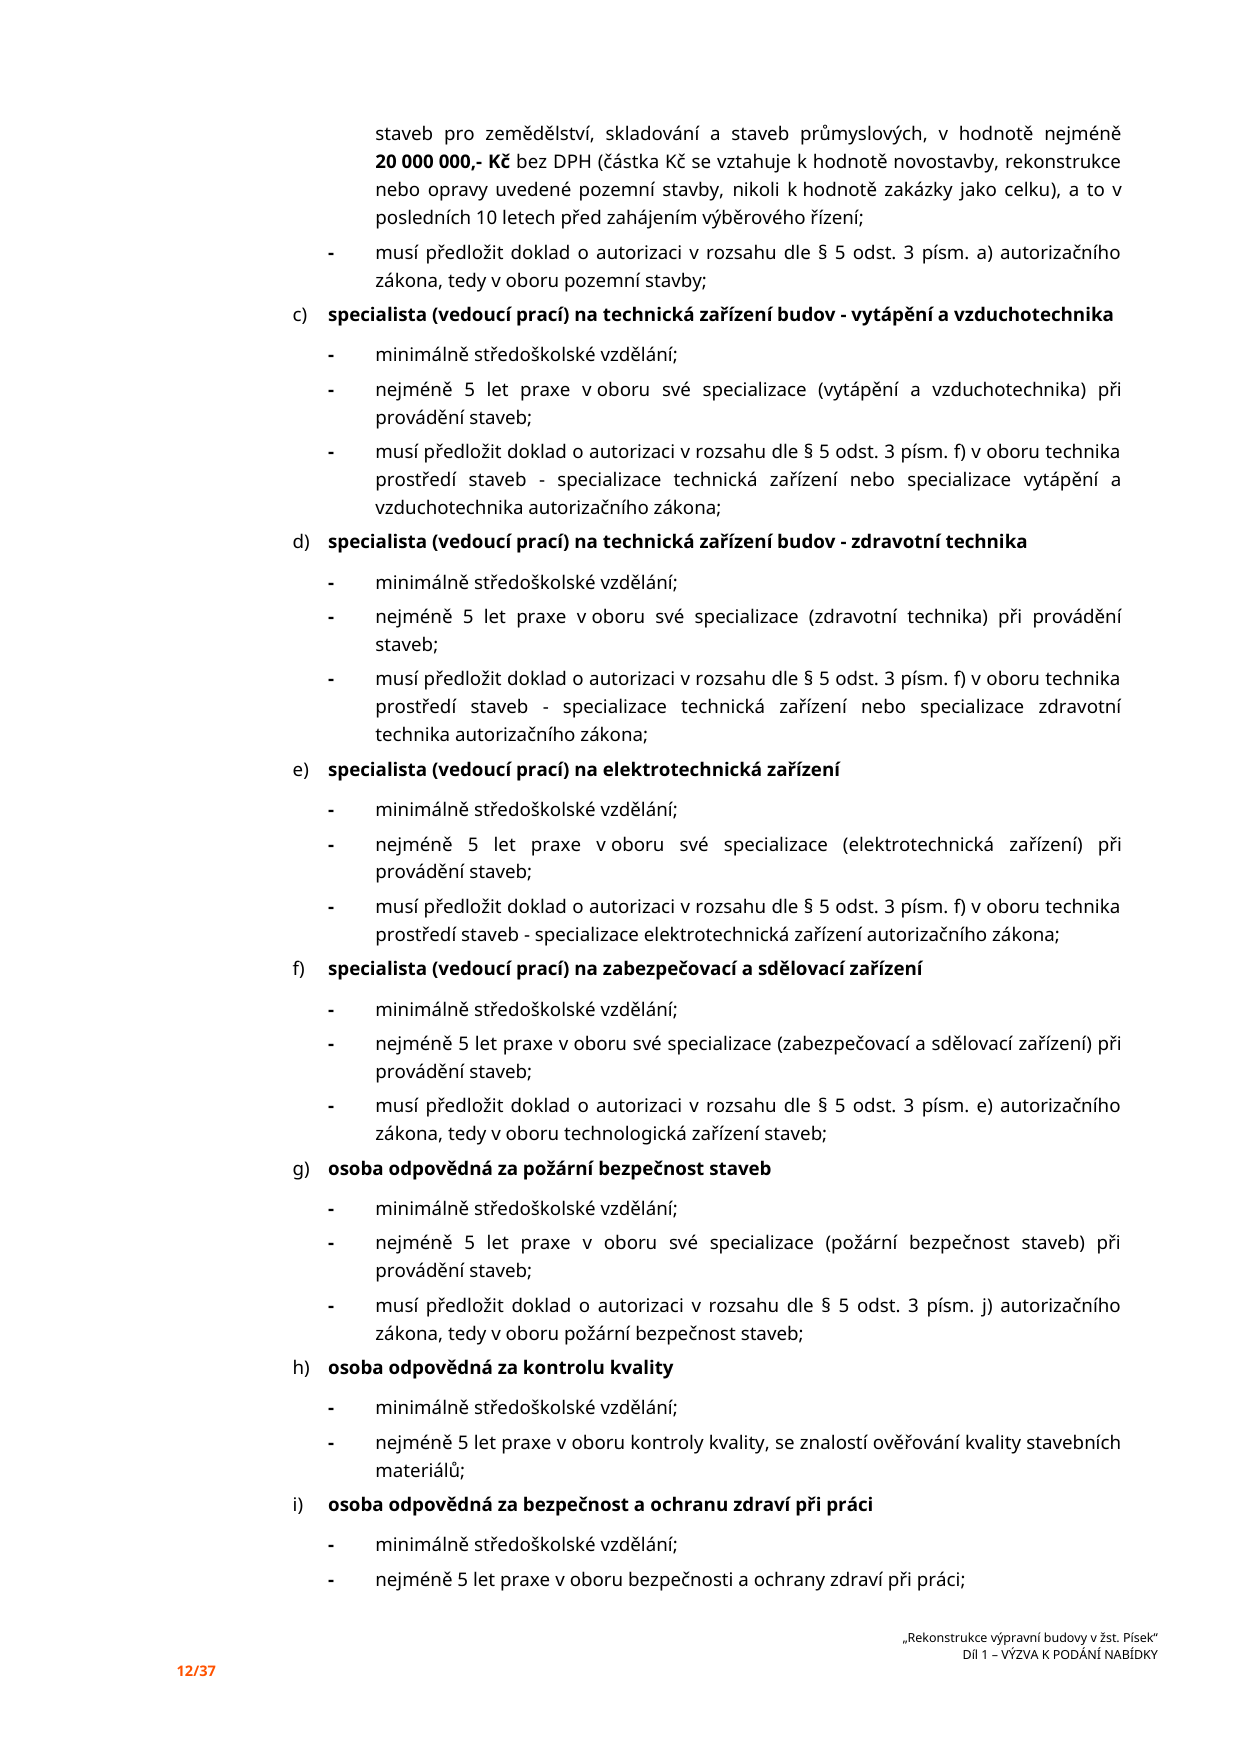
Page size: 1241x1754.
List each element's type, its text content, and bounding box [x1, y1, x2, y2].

text musí předložit doklad o autorizaci v rozsahu dle § 5 odst. 3 písm. j) autorizačního zákona, tedy v oboru požární bezpečnost staveb; [328, 1292, 1122, 1345]
text minimálně středoškolské vzdělání; [328, 342, 1122, 367]
text specialista (vedoucí prací) na technická zařízení budov - vytápění a vzduchotechnika [292, 301, 1122, 327]
text specialista (vedoucí prací) na technická zařízení budov - zdravotní technika [292, 529, 1122, 554]
text musí předložit doklad o autorizaci v rozsahu dle § 5 odst. 3 písm. a) autorizačního zákona, tedy v oboru pozemní stavby; [328, 239, 1122, 292]
text musí předložit doklad o autorizaci v rozsahu dle § 5 odst. 3 písm. f) v oboru technika prostředí staveb - specializace technická zařízení nebo specializace vytápění a vzduchotechnika autorizačního zákona; [328, 438, 1122, 520]
text nejméně 5 let praxe v oboru své specializace (vytápění a vzduchotechnika) při provádění staveb; [328, 376, 1122, 429]
text osoba odpovědná za kontrolu kvality [292, 1354, 1122, 1380]
text nejméně 5 let praxe v oboru své specializace (zdravotní technika) při provádění staveb; [328, 603, 1122, 657]
text musí předložit doklad o autorizaci v rozsahu dle § 5 odst. 3 písm. f) v oboru technika prostředí staveb - specializace technická zařízení nebo specializace zdravotní technika autorizačního zákona; [328, 666, 1122, 747]
text musí předložit doklad o autorizaci v rozsahu dle § 5 odst. 3 písm. f) v oboru technika prostředí staveb - specializace elektrotechnická zařízení autorizačního zákona; [328, 893, 1122, 947]
text osoba odpovědná za požární bezpečnost staveb [292, 1155, 1122, 1180]
text nejméně 5 let praxe v oboru své specializace (zabezpečovací a sdělovací zařízení) při provádění staveb; [328, 1030, 1122, 1084]
text nejméně 5 let praxe v oboru bezpečnosti a ochrany zdraví při práci; [328, 1566, 1122, 1592]
text nejméně 5 let praxe v oboru své specializace (elektrotechnická zařízení) při provádění staveb; [328, 831, 1122, 884]
text minimálně středoškolské vzdělání; [328, 1395, 1122, 1420]
text minimálně středoškolské vzdělání; [328, 569, 1122, 595]
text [328, 121, 1122, 230]
text musí předložit doklad o autorizaci v rozsahu dle § 5 odst. 3 písm. e) autorizačního zákona, tedy v oboru technologická zařízení staveb; [328, 1092, 1122, 1146]
text osoba odpovědná za bezpečnost a ochranu zdraví při práci [292, 1491, 1122, 1517]
text nejméně 5 let praxe v oboru kontroly kvality, se znalostí ověřování kvality stavebních materiálů; [328, 1429, 1122, 1482]
text nejméně 5 let praxe v oboru své specializace (požární bezpečnost staveb) při provádění staveb; [328, 1229, 1122, 1283]
text specialista (vedoucí prací) na elektrotechnická zařízení [292, 756, 1122, 782]
text specialista (vedoucí prací) na zabezpečovací a sdělovací zařízení [292, 955, 1122, 981]
text minimálně středoškolské vzdělání; [328, 996, 1122, 1021]
text minimálně středoškolské vzdělání; [328, 797, 1122, 822]
text minimálně středoškolské vzdělání; [328, 1532, 1122, 1557]
text minimálně středoškolské vzdělání; [328, 1195, 1122, 1221]
